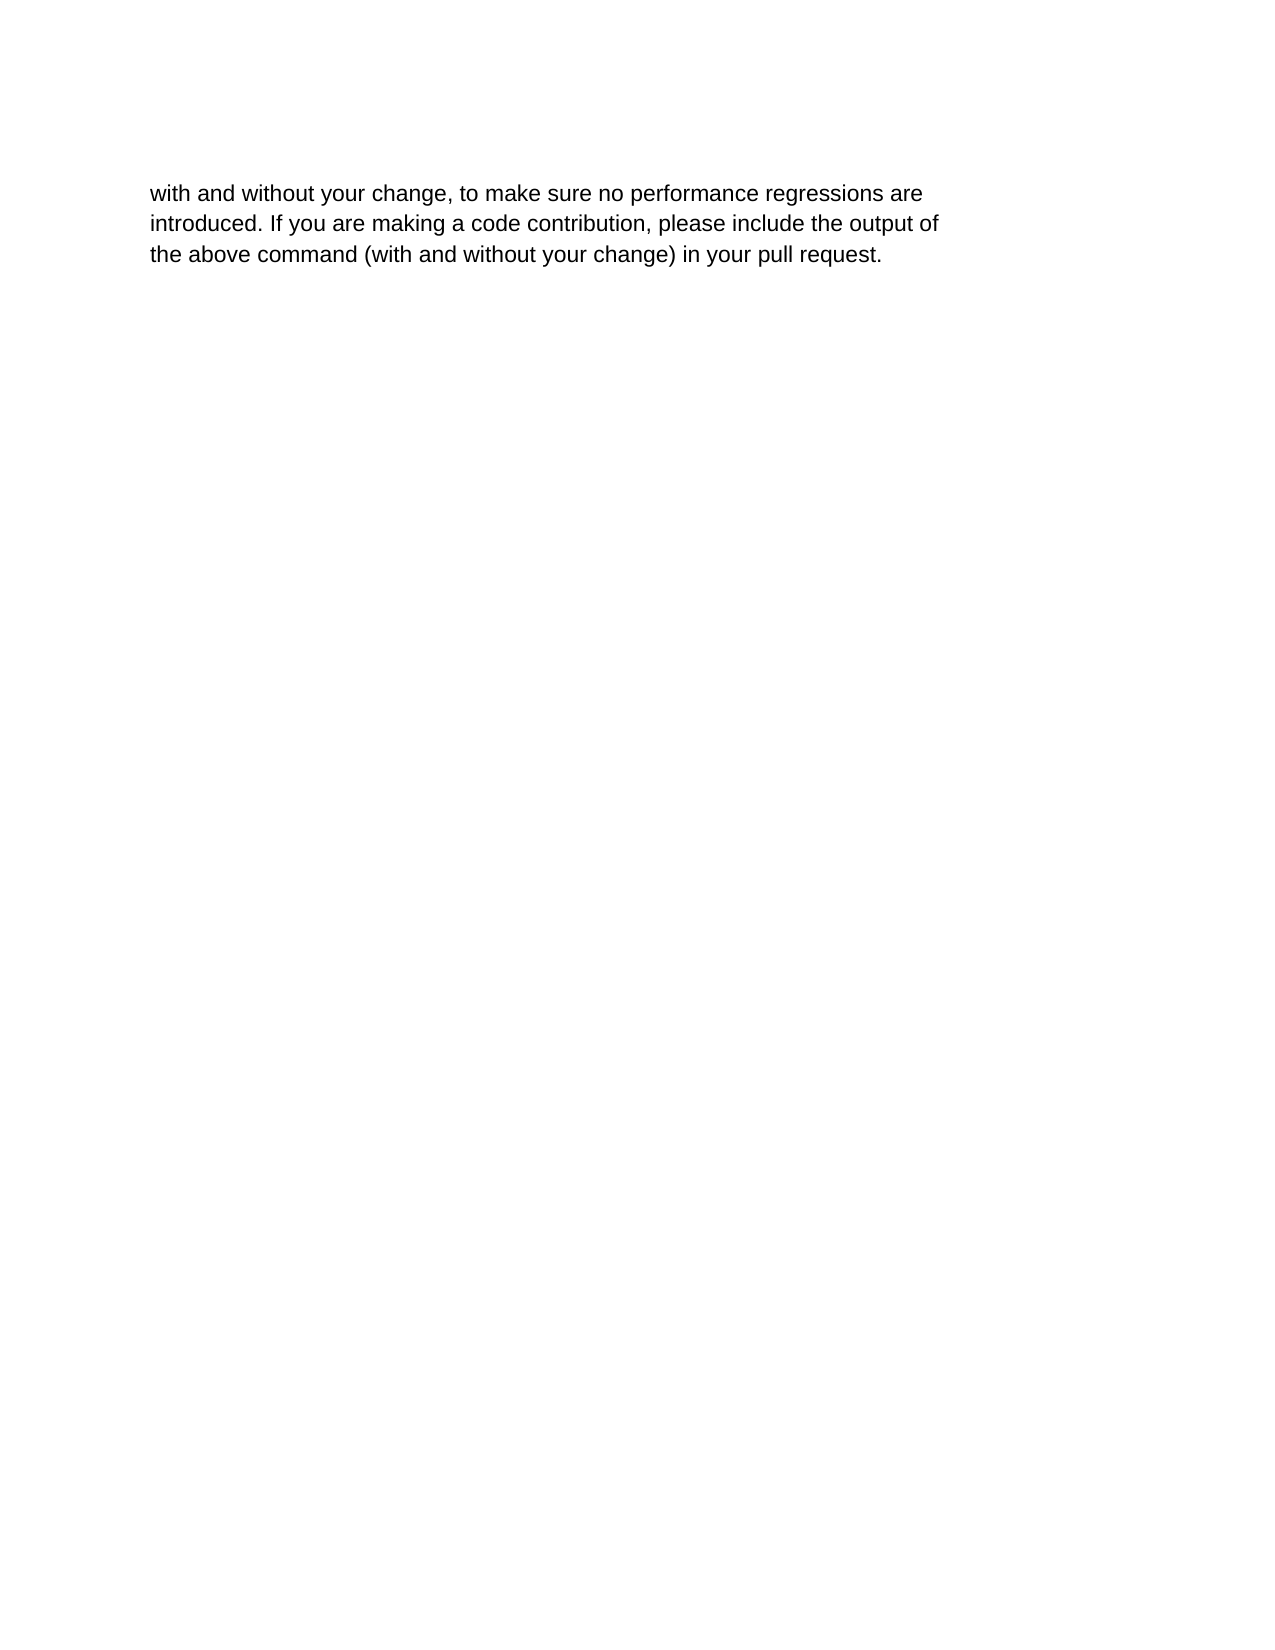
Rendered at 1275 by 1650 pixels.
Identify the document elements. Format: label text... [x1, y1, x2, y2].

text the above command (with and without your change) in your pull request. [150, 241, 1125, 267]
text with and without your change, to make sure no performance regressions are [150, 180, 1125, 207]
text introduced. If you are making a code contribution, please include the output of [150, 210, 1125, 237]
